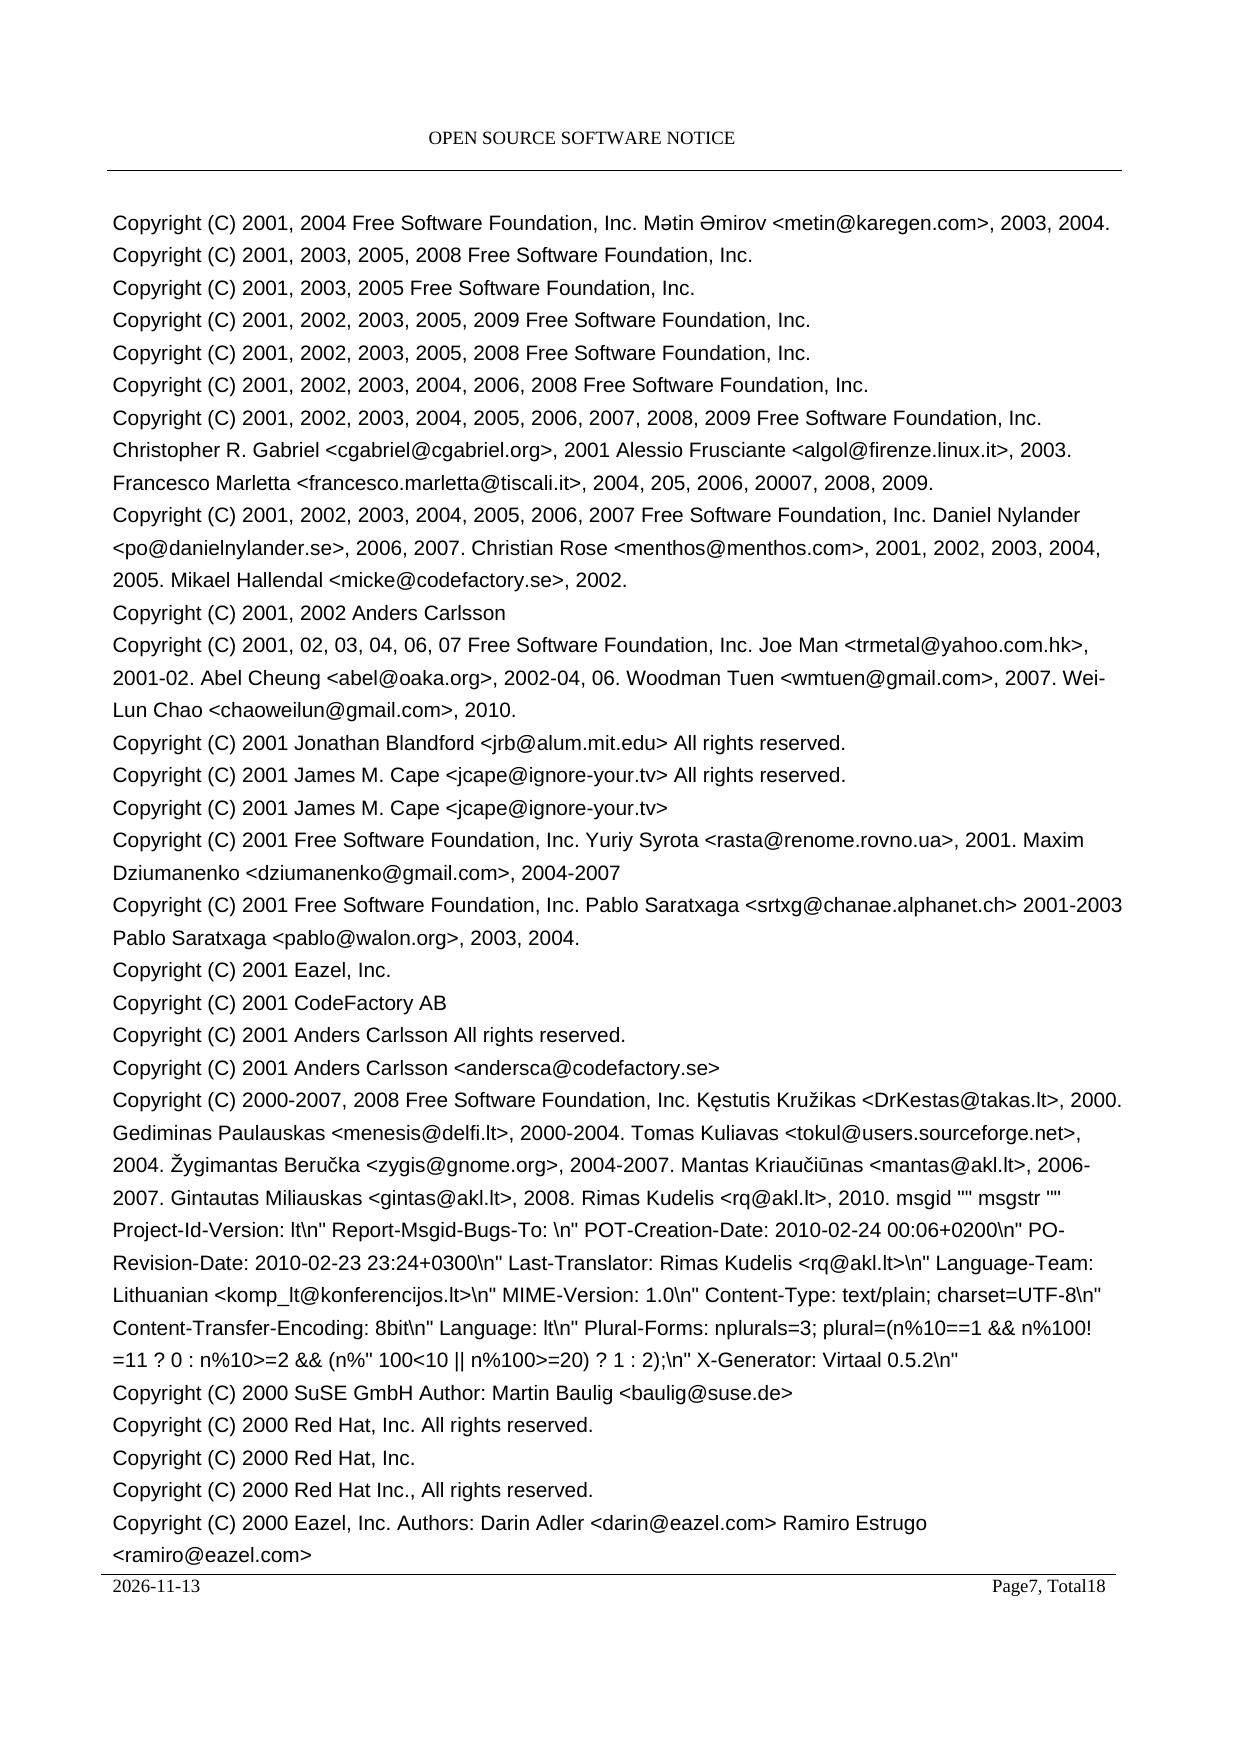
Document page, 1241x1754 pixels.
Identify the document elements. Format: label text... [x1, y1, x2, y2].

text Copyright (C) 2001, 2003, 2005 Free Software Foundation, Inc. [112, 271, 1128, 304]
text Copyright (C) 2001 CodeFactory AB [112, 986, 1128, 1019]
text Copyright (C) 2001 Free Software Foundation, Inc. Pablo Saratxaga <srtxg@chanae.alphanet.ch> 2001-2003 Pablo Saratxaga <pablo@walon.org>, 2003, 2004. [112, 889, 1128, 954]
text Copyright (C) 2000 Red Hat, Inc. [112, 1441, 1128, 1474]
text Copyright (C) 2001 Anders Carlsson <andersca@codefactory.se> [112, 1051, 1128, 1084]
text Copyright (C) 2001, 02, 03, 04, 06, 07 Free Software Foundation, Inc. Joe Man <trmetal@yahoo.com.hk>, 2001-02. Abel Cheung <abel@oaka.org>, 2002-04, 06. Woodman Tuen <wmtuen@gmail.com>, 2007. Wei-Lun Chao <chaoweilun@gmail.com>, 2010. [112, 629, 1128, 726]
text Copyright (C) 2001 Jonathan Blandford <jrb@alum.mit.edu> All rights reserved. [112, 726, 1128, 759]
text Copyright (C) 2001 Eazel, Inc. [112, 954, 1128, 986]
text Copyright (C) 2001, 2002, 2003, 2004, 2005, 2006, 2007, 2008, 2009 Free Software Foundation, Inc. Christopher R. Gabriel <cgabriel@cgabriel.org>, 2001 Alessio Frusciante <algol@firenze.linux.it>, 2003. Francesco Marletta <francesco.marletta@tiscali.it>, 2004, 205, 2006, 20007, 2008, 2009. [112, 401, 1128, 499]
text Copyright (C) 2001, 2002, 2003, 2004, 2005, 2006, 2007 Free Software Foundation, Inc. Daniel Nylander <po@danielnylander.se>, 2006, 2007. Christian Rose <menthos@menthos.com>, 2001, 2002, 2003, 2004, 2005. Mikael Hallendal <micke@codefactory.se>, 2002. [112, 499, 1128, 596]
text Copyright (C) 2001 Anders Carlsson All rights reserved. [112, 1019, 1128, 1051]
text Copyright (C) 2000 SuSE GmbH Author: Martin Baulig <baulig@suse.de> [112, 1376, 1128, 1409]
text Copyright (C) 2001 James M. Cape <jcape@ignore-your.tv> All rights reserved. [112, 759, 1128, 791]
text Copyright (C) 2000 Red Hat, Inc. All rights reserved. [112, 1409, 1128, 1441]
text Copyright (C) 2000 Red Hat Inc., All rights reserved. [112, 1474, 1128, 1506]
text Copyright (C) 2001, 2002, 2003, 2005, 2009 Free Software Foundation, Inc. [112, 304, 1128, 336]
text Copyright (C) 2001, 2002, 2003, 2004, 2006, 2008 Free Software Foundation, Inc. [112, 369, 1128, 401]
text Copyright (C) 2000 Eazel, Inc. Authors: Darin Adler <darin@eazel.com> Ramiro Estrugo <ramiro@eazel.com> [112, 1506, 1128, 1571]
text Copyright (C) 2001, 2004 Free Software Foundation, Inc. Mətin Əmirov <metin@karegen.com>, 2003, 2004. [112, 206, 1128, 239]
text Copyright (C) 2001 Free Software Foundation, Inc. Yuriy Syrota <rasta@renome.rovno.ua>, 2001. Maxim Dziumanenko <dziumanenko@gmail.com>, 2004-2007 [112, 824, 1128, 889]
text Copyright (C) 2001, 2002 Anders Carlsson [112, 596, 1128, 629]
text Copyright (C) 2001, 2003, 2005, 2008 Free Software Foundation, Inc. [112, 239, 1128, 271]
text Copyright (C) 2001 James M. Cape <jcape@ignore-your.tv> [112, 791, 1128, 824]
text Copyright (C) 2000-2007, 2008 Free Software Foundation, Inc. Kęstutis Kružikas <DrKestas@takas.lt>, 2000. Gediminas Paulauskas <menesis@delfi.lt>, 2000-2004. Tomas Kuliavas <tokul@users.sourceforge.net>, 2004. Žygimantas Beručka <zygis@gnome.org>, 2004-2007. Mantas Kriaučiūnas <mantas@akl.lt>, 2006-2007. Gintautas Miliauskas <gintas@akl.lt>, 2008. Rimas Kudelis <rq@akl.lt>, 2010. msgid "" msgstr "" Project-Id-Version: lt\n" Report-Msgid-Bugs-To: \n" POT-Creation-Date: 2010-02-24 00:06+0200\n" PO-Revision-Date: 2010-02-23 23:24+0300\n" Last-Translator: Rimas Kudelis <rq@akl.lt>\n" Language-Team: Lithuanian <komp_lt@konferencijos.lt>\n" MIME-Version: 1.0\n" Content-Type: text/plain; charset=UTF-8\n" Content-Transfer-Encoding: 8bit\n" Language: lt\n" Plural-Forms: nplurals=3; plural=(n%10==1 && n%100!=11 ? 0 : n%10>=2 && (n%" 100<10 || n%100>=20) ? 1 : 2);\n" X-Generator: Virtaal 0.5.2\n" [112, 1084, 1128, 1376]
text Copyright (C) 2001, 2002, 2003, 2005, 2008 Free Software Foundation, Inc. [112, 336, 1128, 369]
